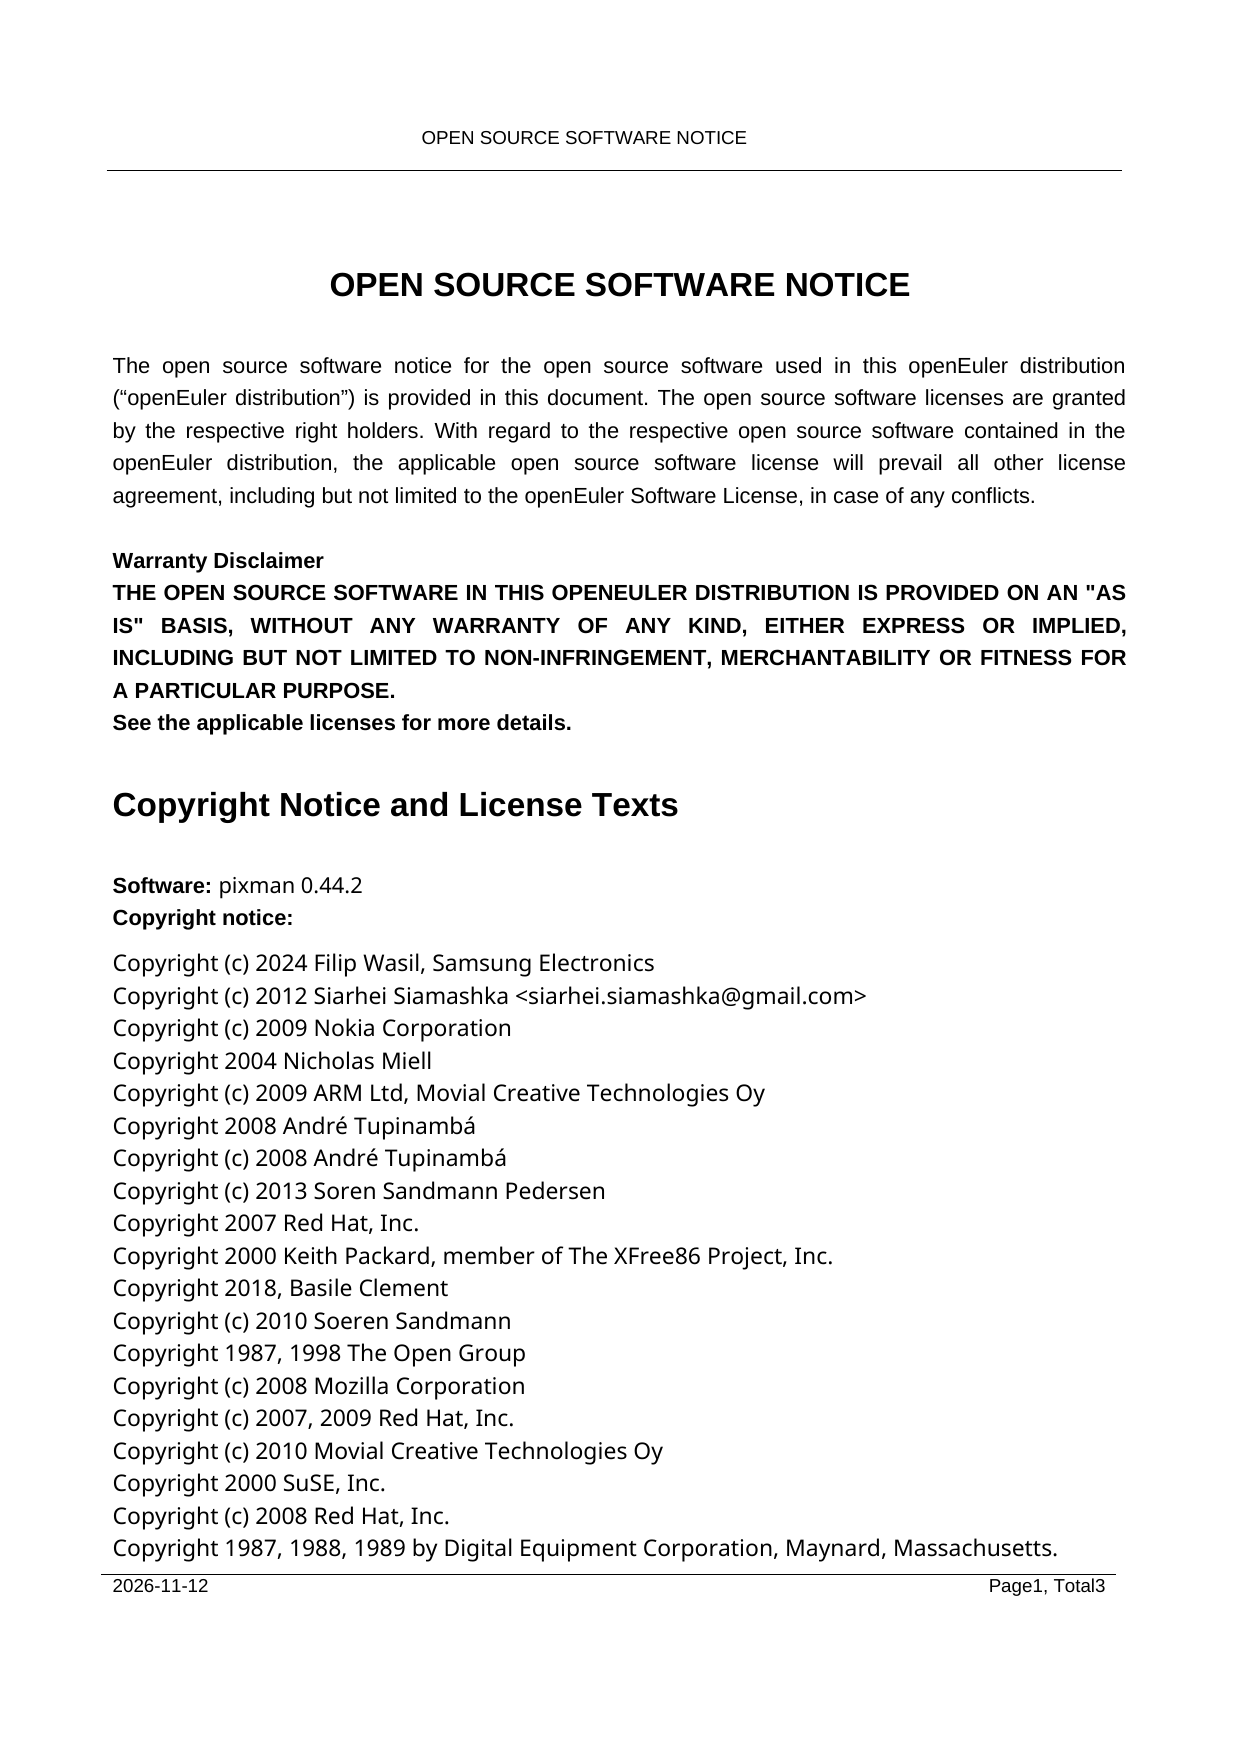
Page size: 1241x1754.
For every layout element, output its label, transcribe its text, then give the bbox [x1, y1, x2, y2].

text Warranty Disclaimer [112, 544, 1128, 576]
text THE OPEN SOURCE SOFTWARE IN THIS OPENEULER DISTRIBUTION IS PROVIDED ON AN "AS IS" BASIS, WITHOUT ANY WARRANTY OF ANY KIND, EITHER EXPRESS OR IMPLIED, INCLUDING BUT NOT LIMITED TO NON-INFRINGEMENT, MERCHANTABILITY OR FITNESS FOR A PARTICULAR PURPOSE. See the applicable licenses for more details. [112, 576, 1128, 739]
title Software: pixman 0.44.2 [112, 869, 1128, 901]
text Copyright notice: [112, 901, 1128, 934]
text Copyright Notice and License Texts [112, 771, 1128, 836]
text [112, 947, 1128, 1564]
text The open source software notice for the open source software used in this openEuler distribution (“openEuler distribution”) is provided in this document. The open source software licenses are granted by the respective right holders. With regard to the respective open source software contained in the openEuler distribution, the applicable open source software license will prevail all other license agreement, including but not limited to the openEuler Software License, in case of any conflicts. [112, 349, 1128, 511]
text OPEN SOURCE SOFTWARE NOTICE [112, 251, 1128, 316]
